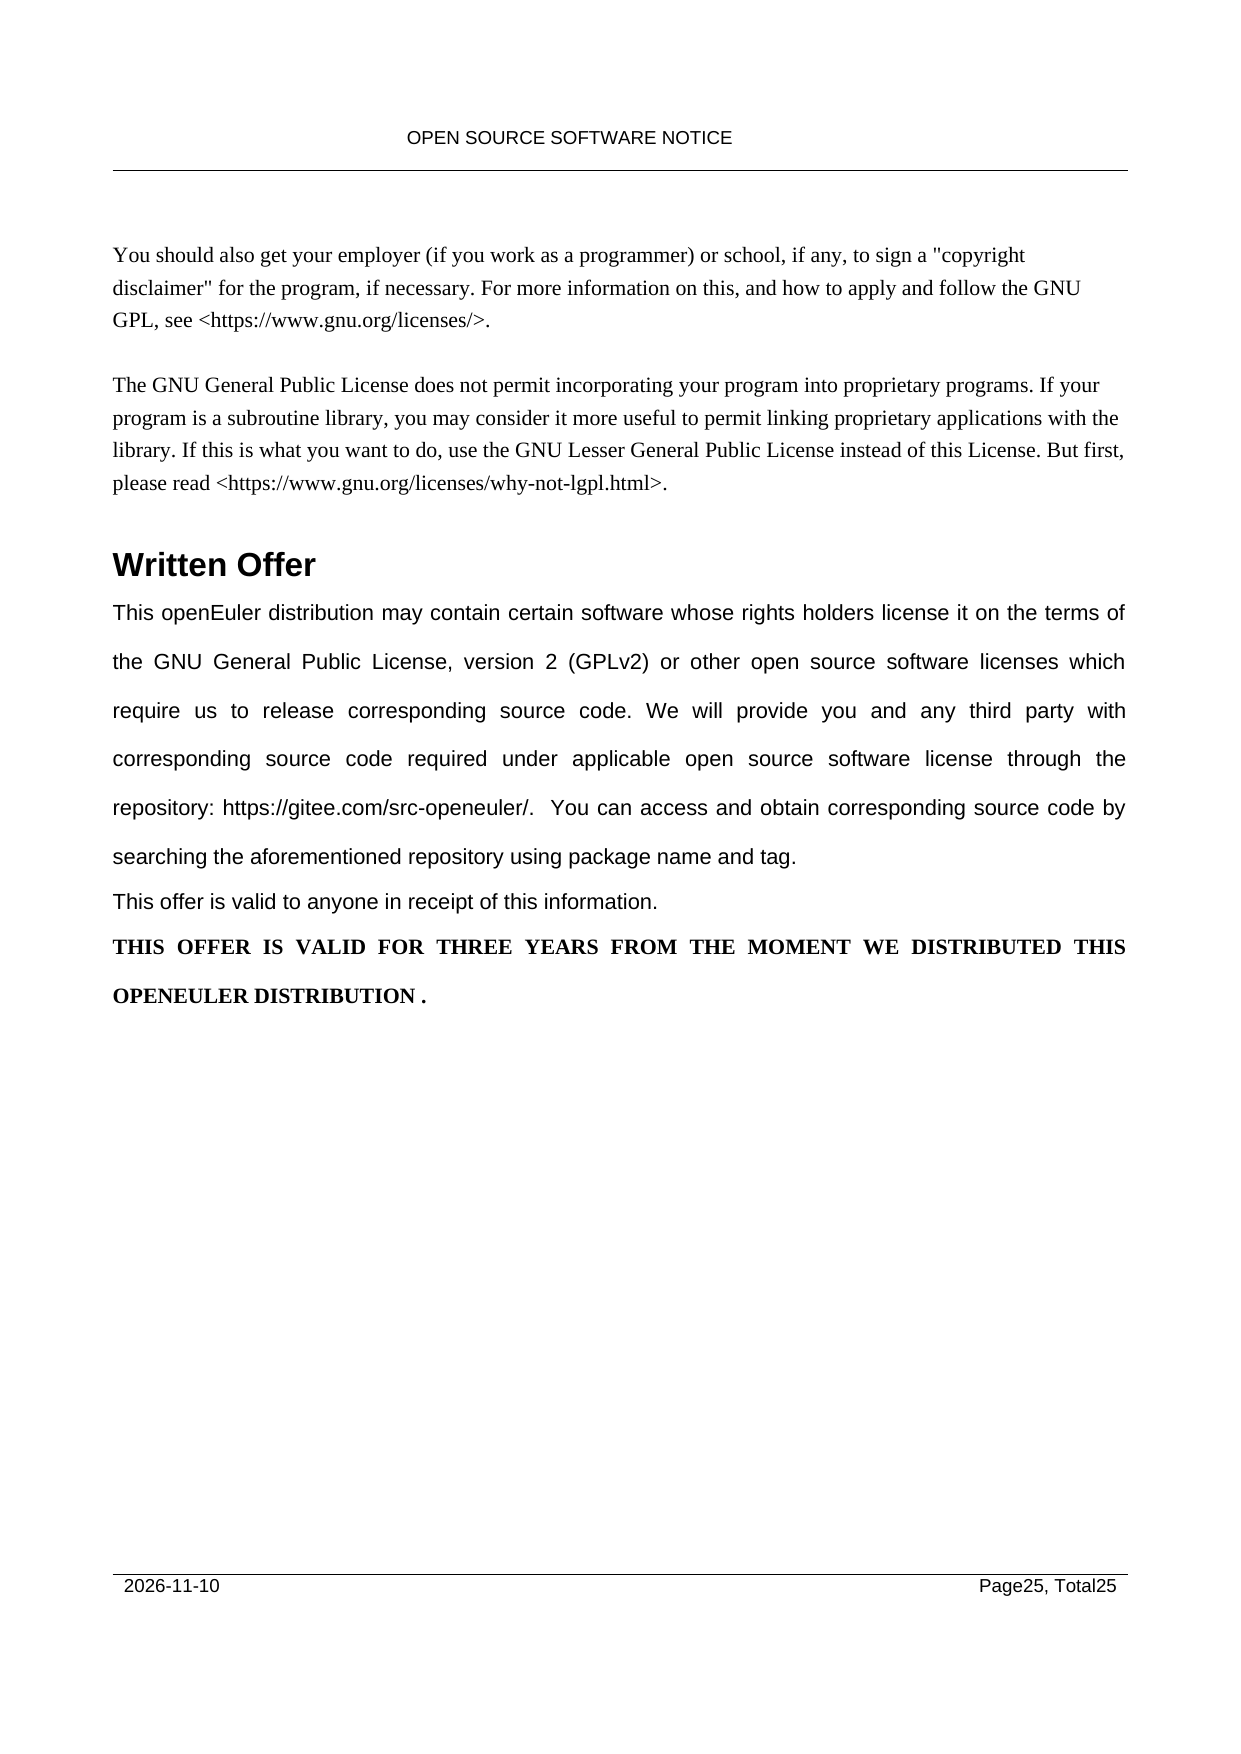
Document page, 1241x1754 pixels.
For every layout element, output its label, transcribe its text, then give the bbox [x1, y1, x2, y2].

text The GNU General Public License does not permit incorporating your program into proprietary programs. If your program is a subroutine library, you may consider it more useful to permit linking proprietary applications with the library. If this is what you want to do, use the GNU Lesser General Public License instead of this License. But first, please read <https://www.gnu.org/licenses/why-not-lgpl.html>. [112, 369, 1128, 499]
text This offer is valid to anyone in receipt of this information. [112, 885, 1128, 918]
text You should also get your employer (if you work as a programmer) or school, if any, to sign a "copyright disclaimer" for the program, if necessary. For more information on this, and how to apply and follow the GNU GPL, see <https://www.gnu.org/licenses/>. [112, 239, 1128, 336]
text This openEuler distribution may contain certain software whose rights holders license it on the terms of the GNU General Public License, version 2 (GPLv2) or other open source software licenses which require us to release corresponding source code. We will provide you and any third party with corresponding source code required under applicable open source software license through the repository: https://gitee.com/src-openeuler/. You can access and obtain corresponding source code by searching the aforementioned repository using package name and tag. [112, 596, 1128, 873]
text Written Offer [112, 531, 1128, 596]
text THIS OFFER IS VALID FOR THREE YEARS FROM THE MOMENT WE DISTRIBUTED THIS OPENEULER DISTRIBUTION . [112, 930, 1128, 1012]
